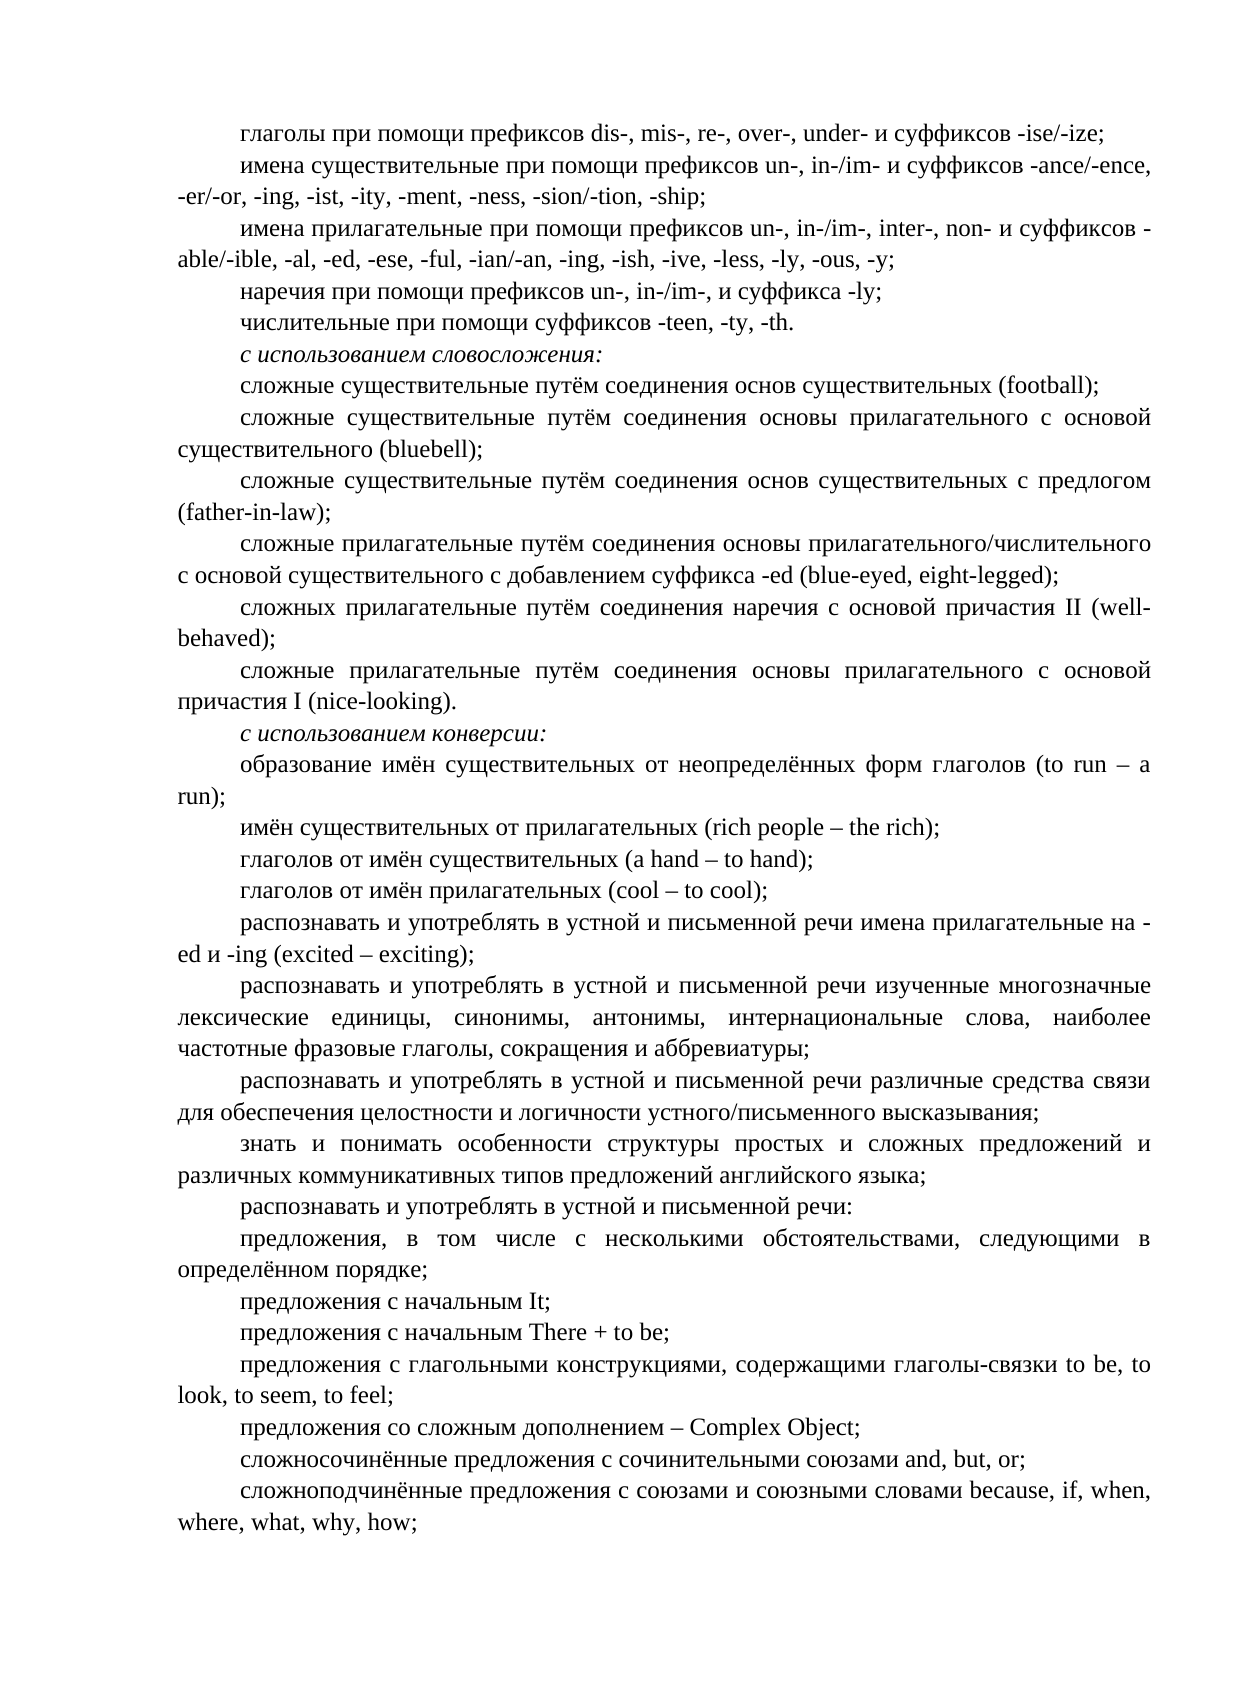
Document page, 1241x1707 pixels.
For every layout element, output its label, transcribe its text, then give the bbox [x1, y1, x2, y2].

text имён существительных от прилагательных (rich people – the rich); [177, 812, 1152, 841]
text образование имён существительных от неопределённых форм глаголов (to run – a run); [177, 749, 1152, 810]
text предложения с начальным There + to be; [177, 1317, 1152, 1346]
text сложные прилагательные путём соединения основы прилагательного/числительного с основой существительного с добавлением суффикса -ed (blue-eyed, eight-legged); [177, 528, 1152, 589]
text с использованием словосложения: [177, 339, 1152, 368]
text сложносочинённые предложения с сочинительными союзами and, but, or; [177, 1444, 1152, 1472]
text сложных прилагательные путём соединения наречия с основой причастия II (well-behaved); [177, 592, 1152, 652]
text сложноподчинённые предложения с союзами и союзными словами because, if, when, where, what, why, how; [177, 1475, 1152, 1536]
text сложные прилагательные путём соединения основы прилагательного с основой причастия I (nice-looking). [177, 655, 1152, 715]
text предложения с начальным It; [177, 1286, 1152, 1315]
text предложения, в том числе с несколькими обстоятельствами, следующими в определённом порядке; [177, 1223, 1152, 1283]
text распознавать и употреблять в устной и письменной речи различные средства связи для обеспечения целостности и логичности устного/письменного высказывания; [177, 1065, 1152, 1125]
text глаголов от имён существительных (a hand – to hand); [177, 844, 1152, 873]
text имена прилагательные при помощи префиксов un-, in-/im-, inter-, non- и суффиксов -able/-ible, -al, -ed, -ese, -ful, -ian/-an, -ing, -ish, -ive, -less, -ly, -ous, -y; [177, 213, 1152, 273]
text распознавать и употреблять в устной и письменной речи: [177, 1191, 1152, 1220]
text сложные существительные путём соединения основы прилагательного с основой существительного (bluebell); [177, 402, 1152, 462]
text глаголы при помощи префиксов dis-, mis-, re-, over-, under- и суффиксов -ise/-ize; [177, 118, 1152, 147]
text предложения cо сложным дополнением – Complex Object; [177, 1412, 1152, 1441]
text сложные существительные путём соединения основ существительных (football); [177, 371, 1152, 399]
text числительные при помощи суффиксов -teen, -ty, -th. [177, 307, 1152, 336]
text предложения с глагольными конструкциями, содержащими глаголы-связки to be, to look, to seem, to feel; [177, 1349, 1152, 1409]
text распознавать и употреблять в устной и письменной речи имена прилагательные на -ed и -ing (excited – exciting); [177, 907, 1152, 967]
text знать и понимать особенности структуры простых и сложных предложений и различных коммуникативных типов предложений английского языка; [177, 1128, 1152, 1188]
text наречия при помощи префиксов un-, in-/im-, и суффикса -ly; [177, 276, 1152, 305]
text сложные существительные путём соединения основ существительных с предлогом (father-in-law); [177, 465, 1152, 526]
text с использованием конверсии: [177, 718, 1152, 747]
text имена существительные при помощи префиксов un-, in-/im- и суффиксов -ance/-ence, -er/-or, -ing, -ist, -ity, -ment, -ness, -sion/-tion, -ship; [177, 150, 1152, 210]
text распознавать и употреблять в устной и письменной речи изученные многозначные лексические единицы, синонимы, антонимы, интернациональные слова, наиболее частотные фразовые глаголы, сокращения и аббревиатуры; [177, 970, 1152, 1062]
text глаголов от имён прилагательных (cool – to cool); [177, 876, 1152, 904]
